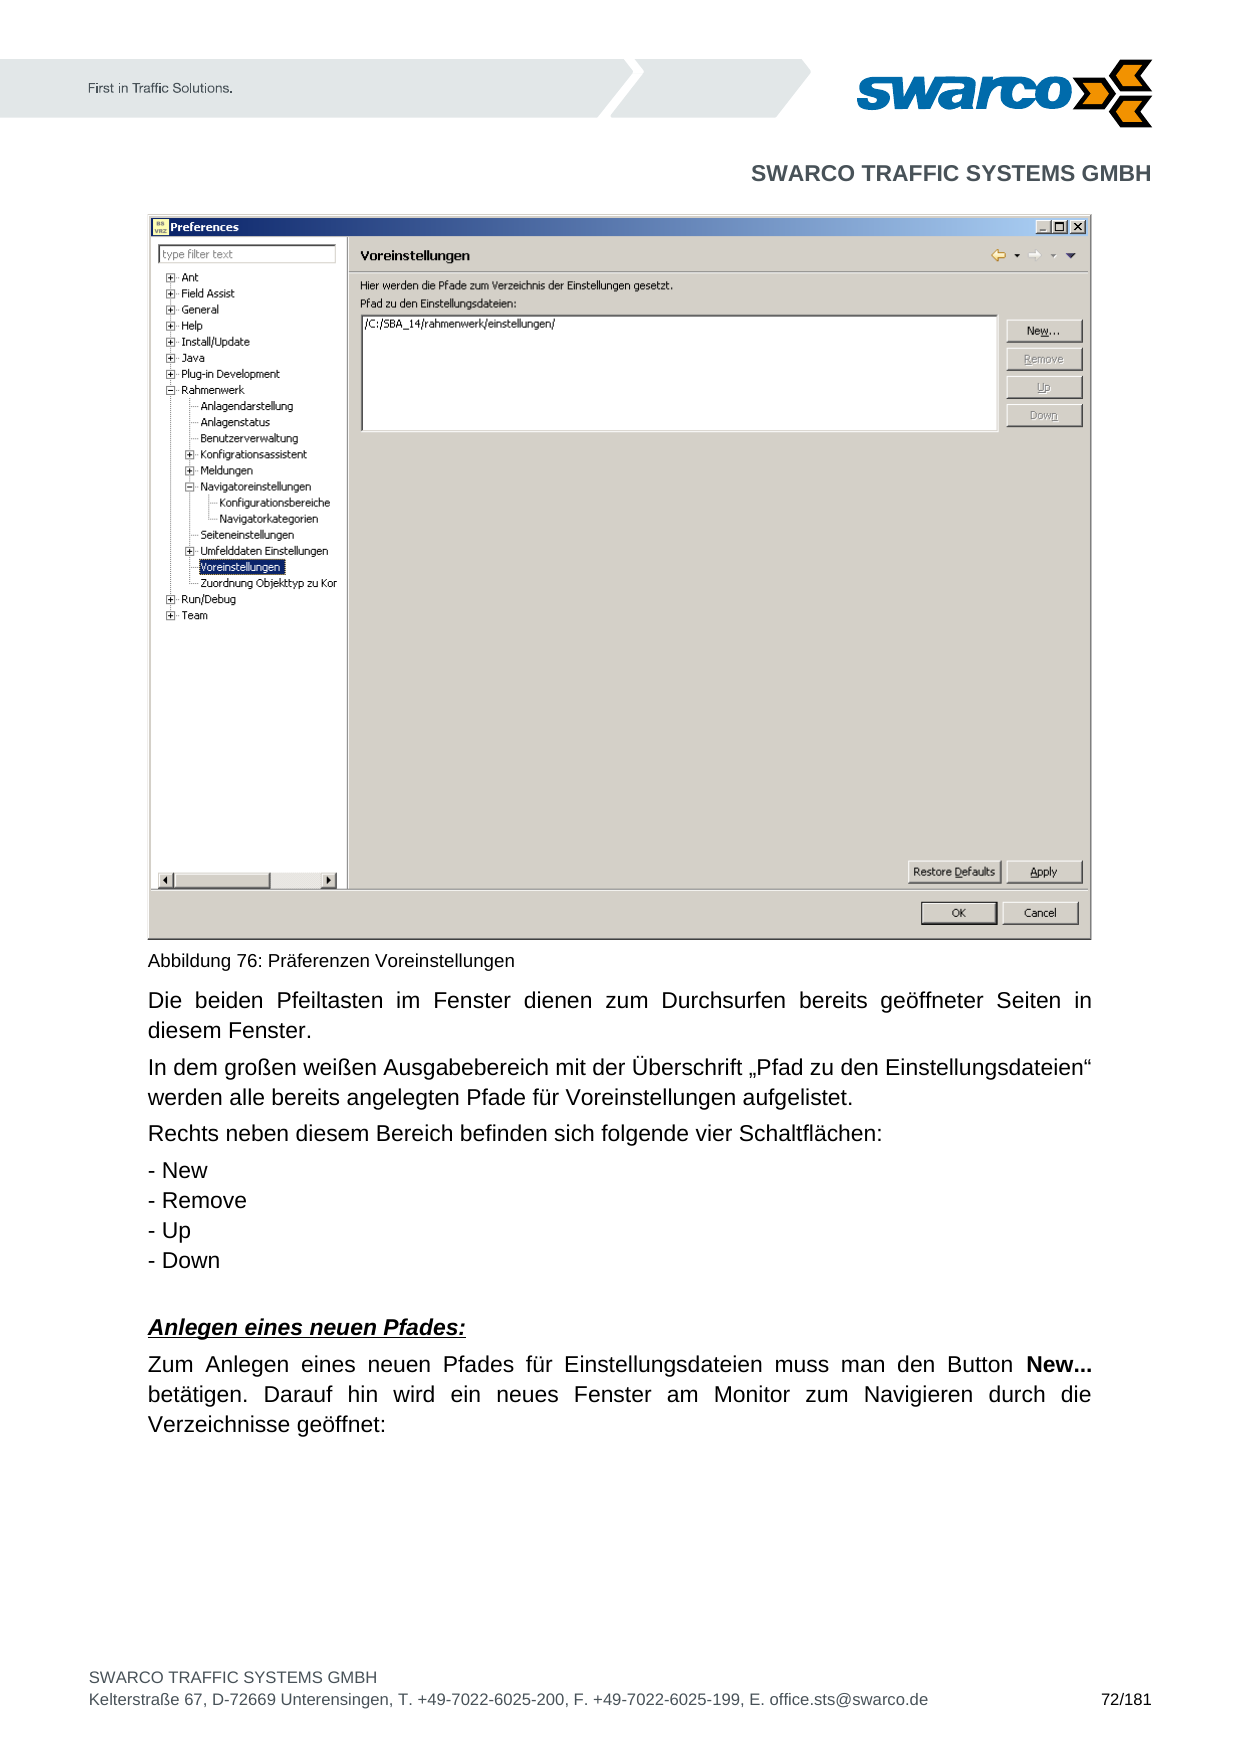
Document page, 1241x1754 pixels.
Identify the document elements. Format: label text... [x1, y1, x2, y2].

text Zum Anlegen eines neuen Pfades für Einstellungsdateien muss man den Button New... betätigen. Darauf hin wird ein neues Fenster am Monitor zum Navigieren durch die Verzeichnisse geöffnet: [148, 1351, 1092, 1437]
text Abbildung 76: Präferenzen Voreinstellungen [148, 950, 1092, 971]
text Anlegen eines neuen Pfades: [148, 1314, 1092, 1341]
text In dem großen weißen Ausgabebereich mit der Überschrift „Pfad zu den Einstellungsdateien“ werden alle bereits angelegten Pfade für Voreinstellungen aufgelistet. [148, 1054, 1092, 1110]
picture [147, 214, 1092, 940]
text - New - Remove - Up - Down [148, 1157, 1092, 1304]
text Rechts neben diesem Bereich befinden sich folgende vier Schaltflächen: [148, 1120, 1092, 1147]
text Die beiden Pfeiltasten im Fenster dienen zum Durchsurfen bereits geöffneter Seiten in diesem Fenster. [148, 987, 1092, 1044]
